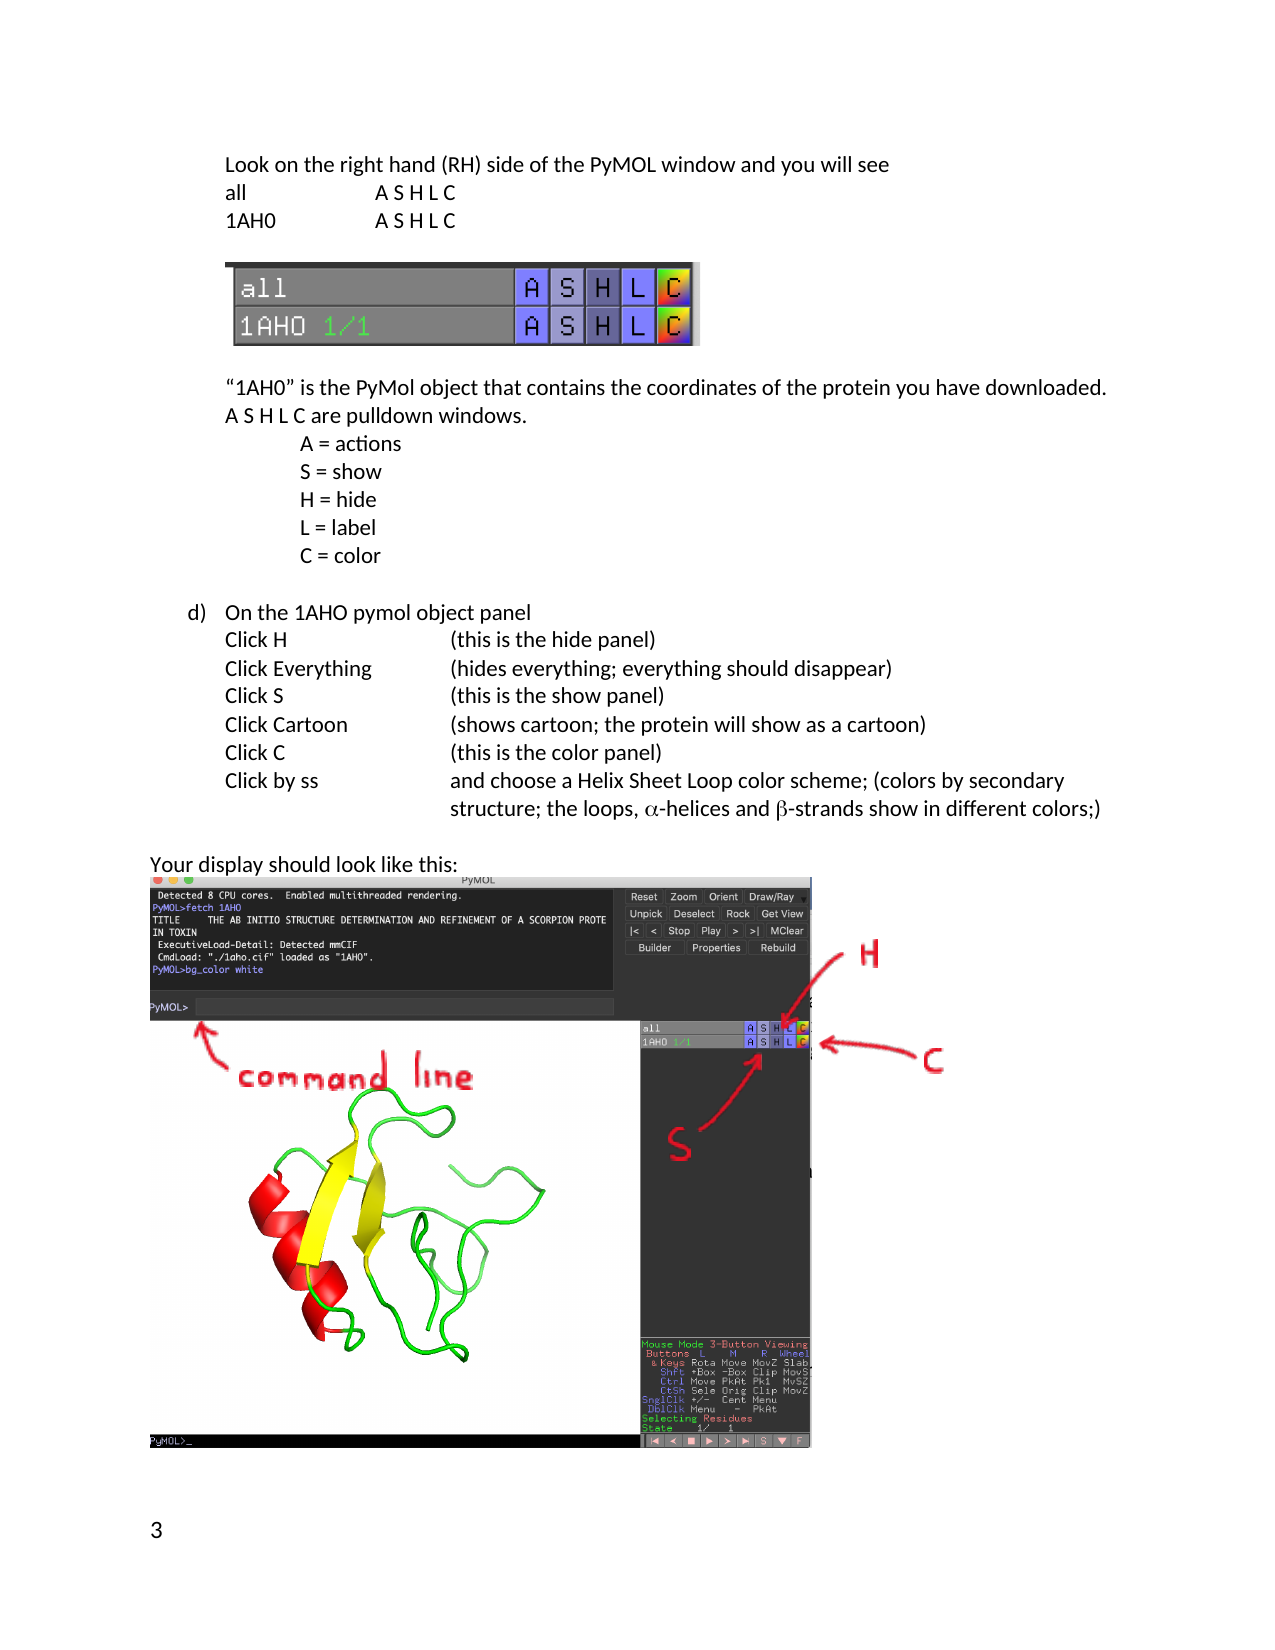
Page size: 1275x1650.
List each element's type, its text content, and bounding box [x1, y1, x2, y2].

text S = show [300, 457, 1125, 486]
text Click S (this is the show panel) [225, 682, 1125, 710]
text L = label [300, 513, 1125, 542]
text Click C (this is the color panel) [225, 738, 1125, 766]
picture [225, 262, 700, 346]
picture [861, 939, 878, 968]
text Your display should look like this: [150, 850, 1125, 878]
list On the 1AHO pymol object panel [187, 598, 1125, 626]
text Click Everything (hides everything; everything should disappear) [225, 654, 1125, 682]
text Look on the right hand (RH) side of the PyMOL window and you will see [225, 150, 1125, 178]
text A = actions [300, 429, 1125, 457]
text H = hide [300, 486, 1125, 513]
picture [150, 877, 917, 1448]
text Click H (this is the hide panel) [225, 626, 1125, 654]
text C = color [300, 542, 1125, 569]
text 1AH0 A S H L C [225, 206, 1125, 234]
picture [924, 1048, 946, 1074]
text “1AH0” is the PyMol object that contains the coordinates of the protein you have downloaded. [225, 373, 1125, 401]
text all A S H L C [225, 178, 1125, 206]
text A S H L C are pulldown windows. [225, 401, 1125, 429]
text Click Cartoon (shows cartoon; the protein will show as a cartoon) [225, 710, 1125, 738]
text Click by ss and choose a Helix Sheet Loop color scheme; (colors by secondary structure; the loops, a-helices and b-strands show in different colors;) [225, 766, 1125, 822]
